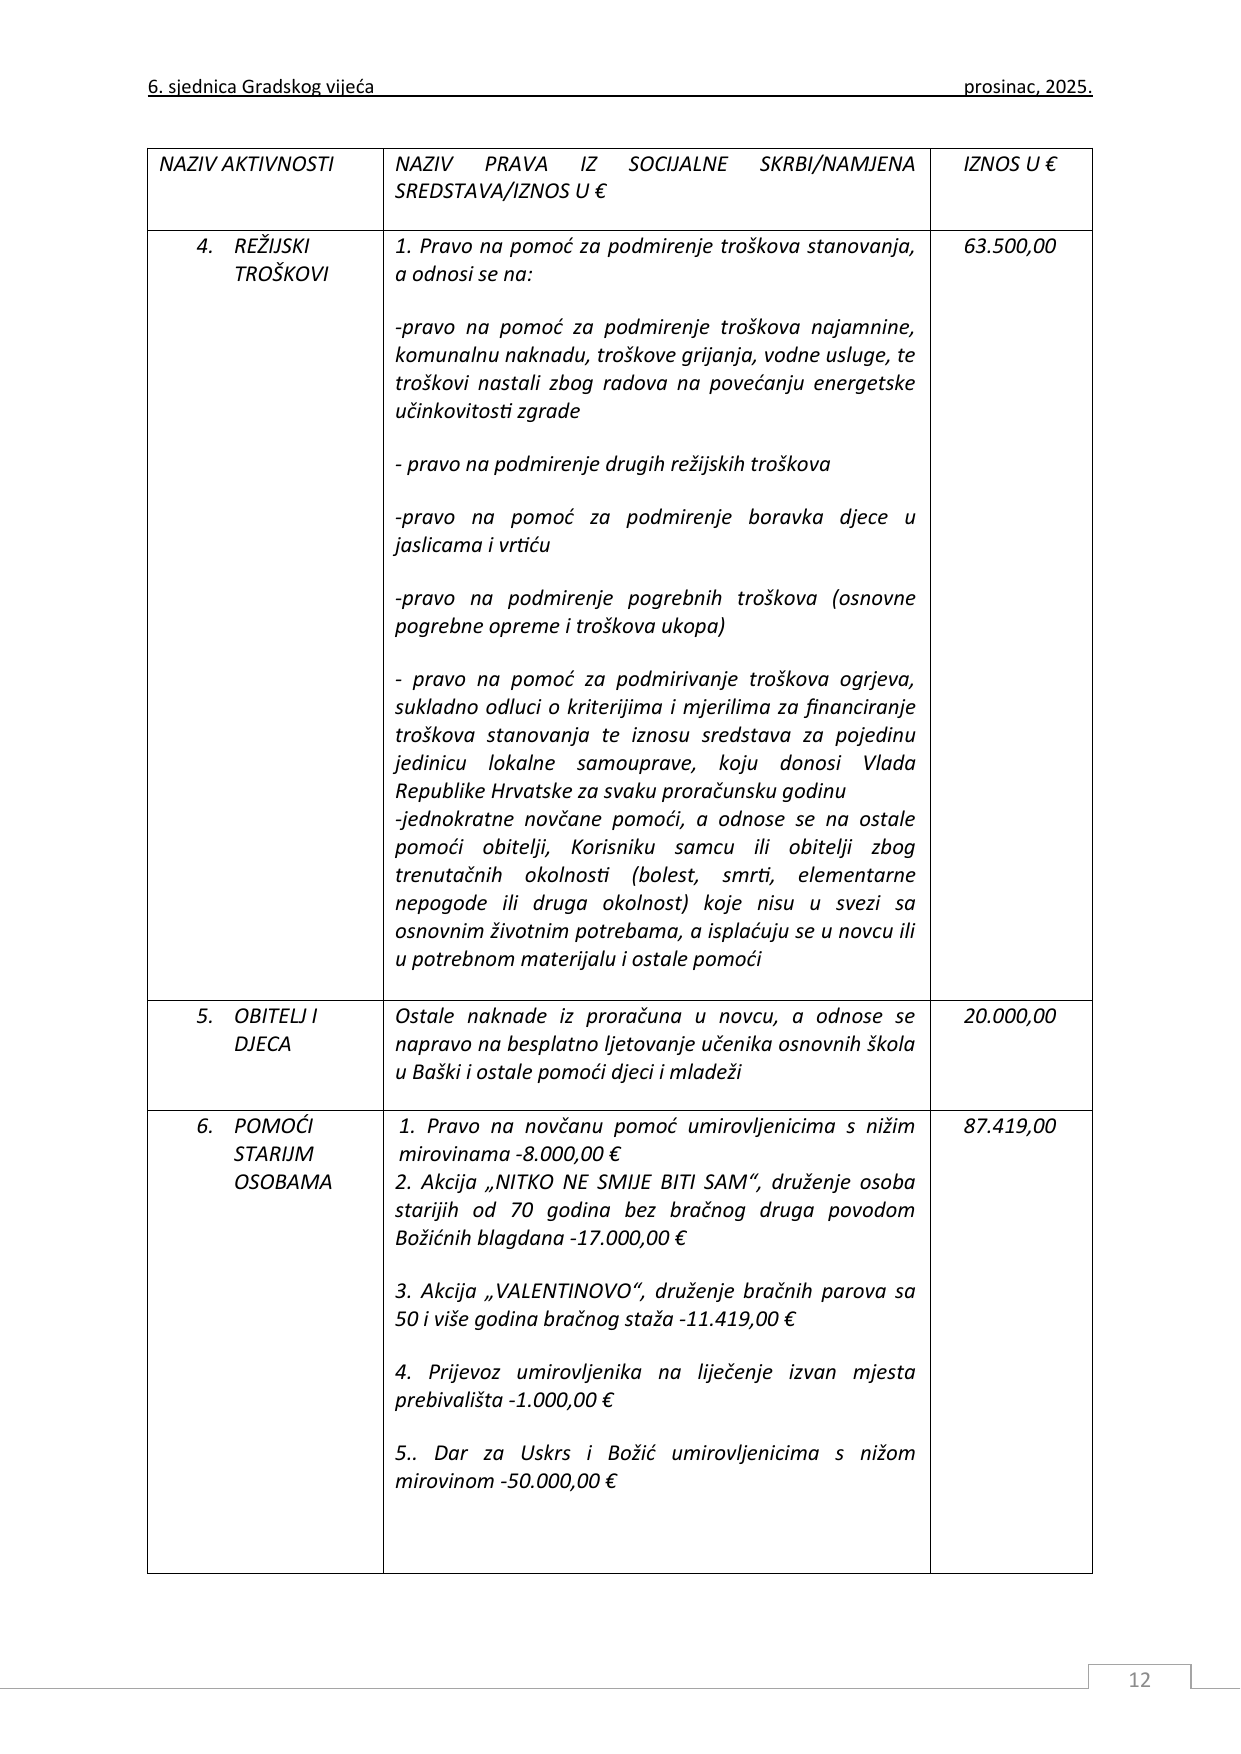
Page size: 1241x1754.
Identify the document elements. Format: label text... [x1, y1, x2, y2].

table_cell POMOĆI STARIJM OSOBAMA [148, 1111, 383, 1573]
table_cell REŽIJSKI TROŠKOVI [148, 231, 383, 1000]
table_cell Ostale naknade iz proračuna u novcu, a odnose se napravo na besplatno ljetovanje učenika osnovnih škola u Baški i ostale pomoći djeci i mladeži [384, 1001, 930, 1110]
table_cell 63.500,00 [931, 231, 1092, 1000]
table_header NAZIV PRAVA IZ SOCIJALNE SKRBI/NAMJENA SREDSTAVA/IZNOS U € [384, 149, 930, 230]
table_header IZNOS U € [931, 149, 1092, 230]
table_header NAZIV AKTIVNOSTI [148, 149, 383, 230]
table_cell OBITELJ I DJECA [148, 1001, 383, 1110]
table_cell 1. Pravo na pomoć za podmirenje troškova stanovanja, a odnosi se na: -pravo na pomoć za podmirenje troškova najamnine, komunalnu naknadu, troškove grijanja, vodne usluge, te troškovi nastali zbog radova na povećanju energetske učinkovitosti zgrade - pravo na podmirenje drugih režijskih troškova -pravo na pomoć za podmirenje boravka djece u jaslicama i vrtiću -pravo na podmirenje pogrebnih troškova (osnovne pogrebne opreme i troškova ukopa) - pravo na pomoć za podmirivanje troškova ogrjeva, sukladno odluci o kriterijima i mjerilima za financiranje troškova stanovanja te iznosu sredstava za pojedinu jedinicu lokalne samouprave, koju donosi Vlada Republike Hrvatske za svaku proračunsku godinu -jednokratne novčane pomoći, a odnose se na ostale pomoći obitelji, Korisniku samcu ili obitelji zbog trenutačnih okolnosti (bolest, smrti, elementarne nepogode ili druga okolnost) koje nisu u svezi sa osnovnim životnim potrebama, a isplaćuju se u novcu ili u potrebnom materijalu i ostale pomoći [384, 231, 930, 1000]
table_cell 20.000,00 [931, 1001, 1092, 1110]
table_cell 1. Pravo na novčanu pomoć umirovljenicima s nižim mirovinama -8.000,00 € 2. Akcija „NITKO NE SMIJE BITI SAM“, druženje osoba starijih od 70 godina bez bračnog druga povodom Božićnih blagdana -17.000,00 € 3. Akcija „VALENTINOVO“, druženje bračnih parova sa 50 i više godina bračnog staža -11.419,00 € 4. Prijevoz umirovljenika na liječenje izvan mjesta prebivališta -1.000,00 € 5.. Dar za Uskrs i Božić umirovljenicima s nižom mirovinom -50.000,00 € [384, 1111, 930, 1573]
table_cell 87.419,00 [931, 1111, 1092, 1573]
